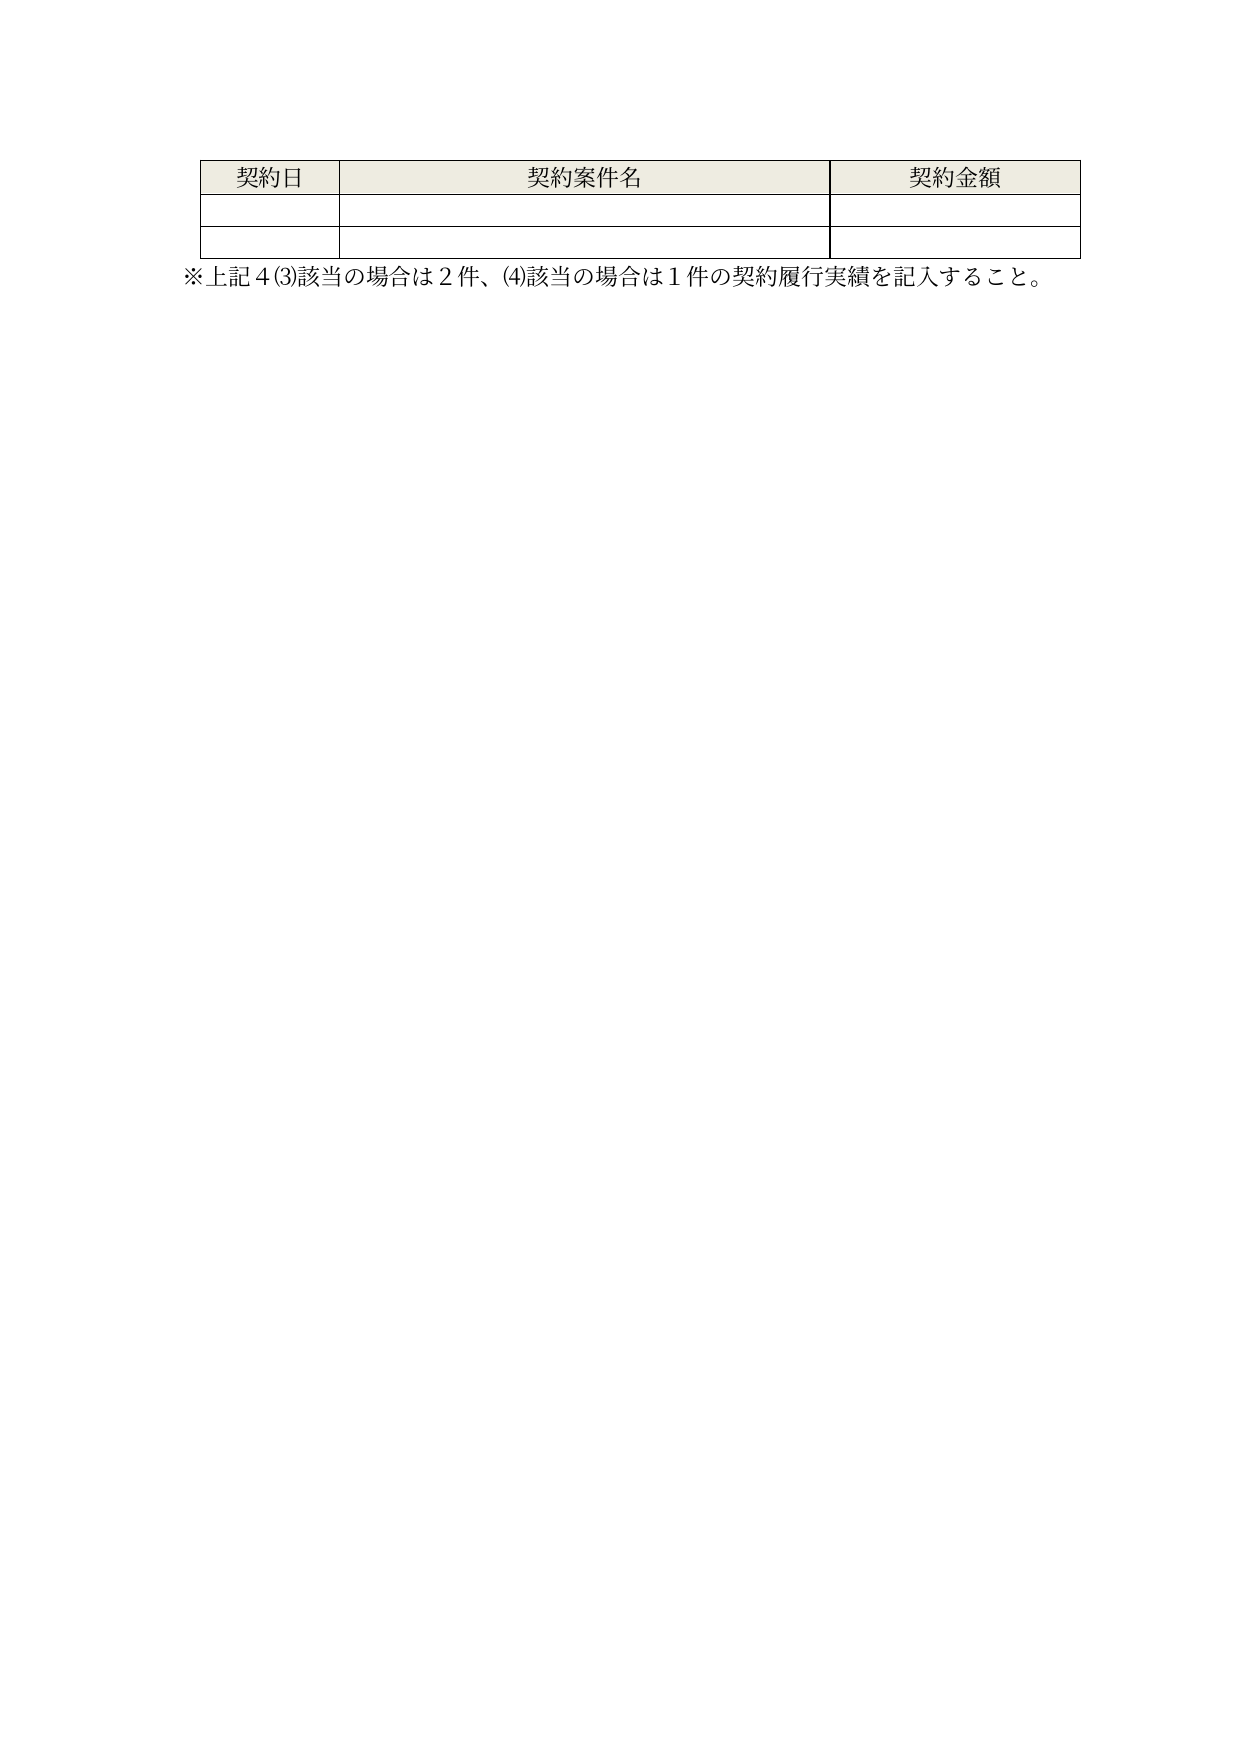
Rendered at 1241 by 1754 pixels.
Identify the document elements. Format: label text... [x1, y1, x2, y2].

table_cell [831, 195, 1080, 226]
table_header 契約金額 [831, 161, 1080, 193]
table_cell [340, 227, 829, 258]
table_cell [201, 227, 339, 258]
table_cell [831, 227, 1080, 258]
table_header 契約日 [201, 161, 339, 193]
table_header 契約案件名 [340, 161, 829, 193]
text ※上記４⑶該当の場合は２件、⑷該当の場合は１件の契約履行実績を記入すること。 [159, 259, 1081, 292]
table_cell [340, 195, 829, 226]
table_cell [201, 195, 339, 226]
